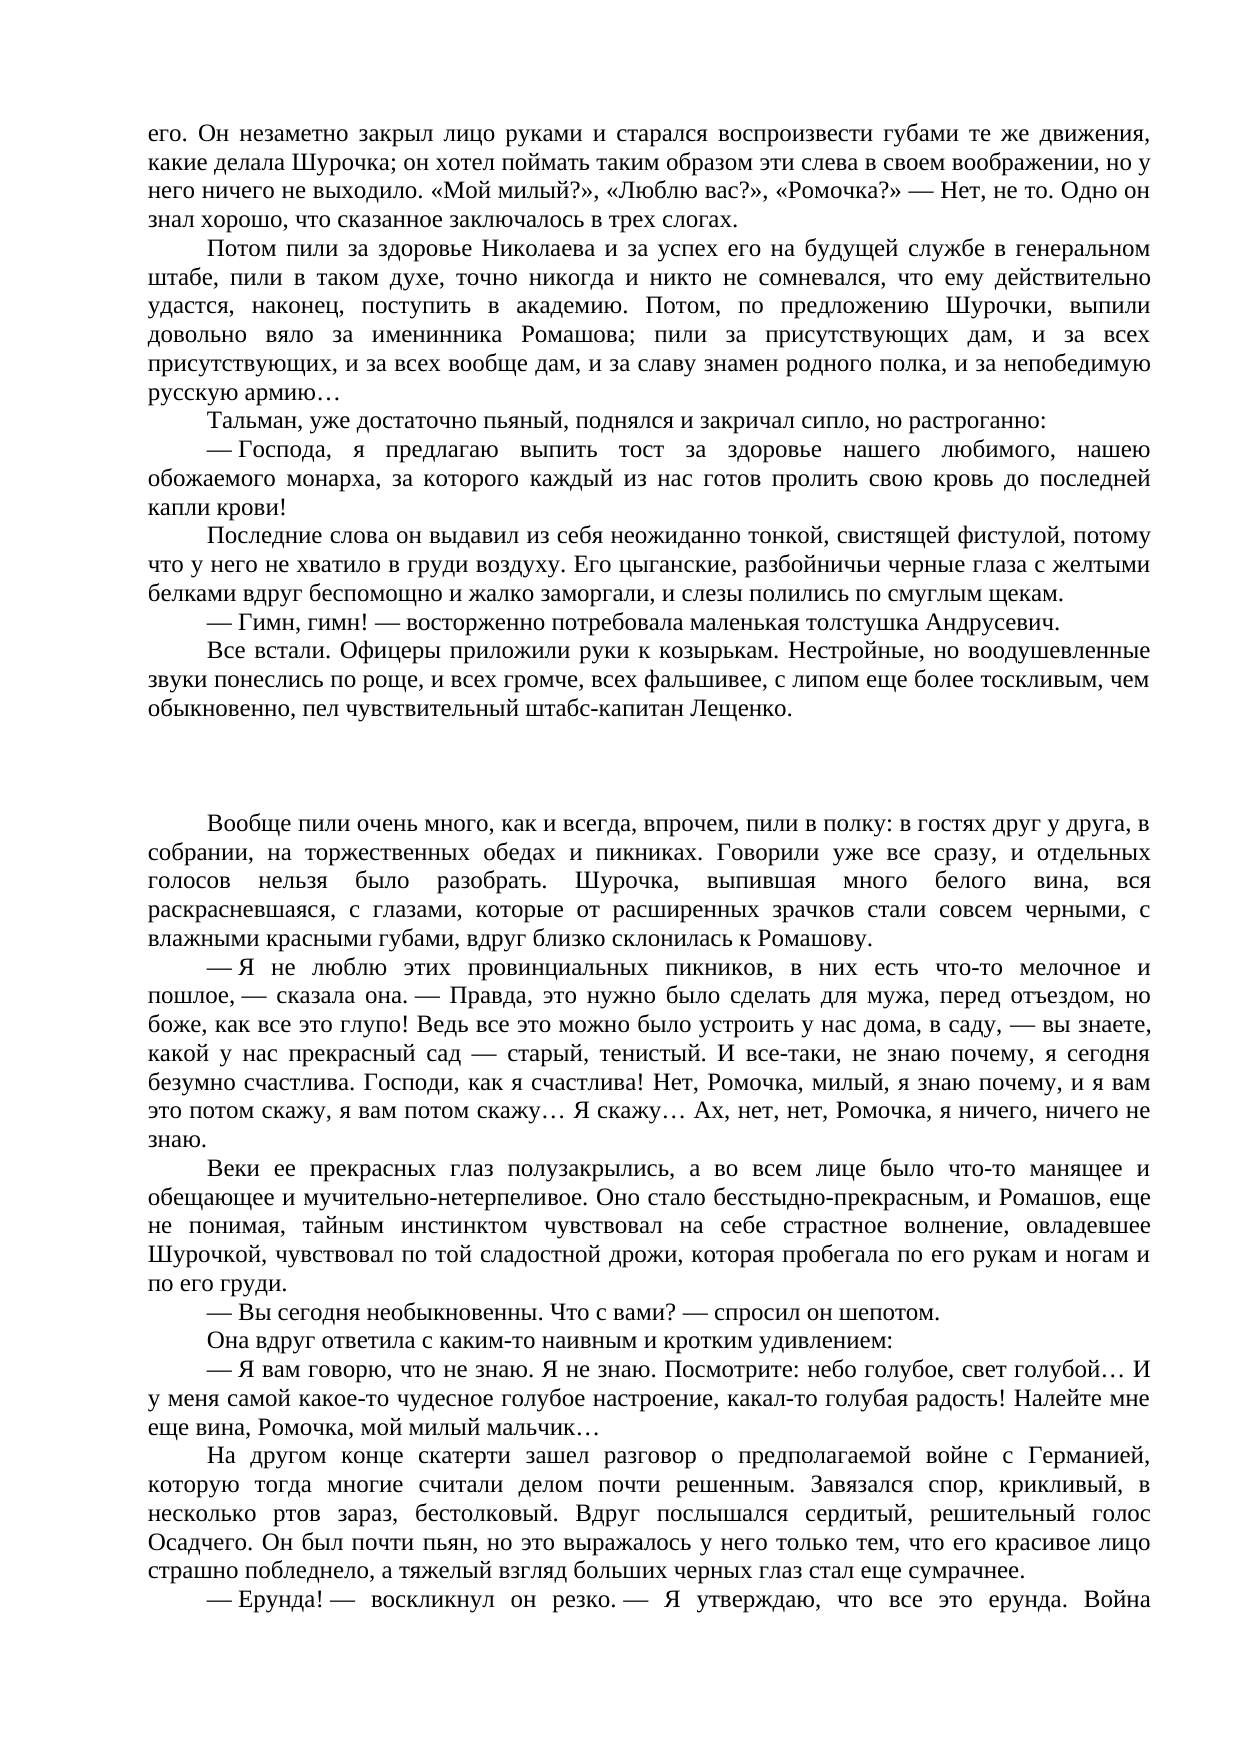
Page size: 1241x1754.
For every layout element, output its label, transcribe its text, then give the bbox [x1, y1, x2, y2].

text — Гимн, гимн! — восторженно потребовала маленькая толстушка Андрусевич. [148, 607, 1152, 636]
text Веки ее прекрасных глаз полузакрылись, а во всем лице было что-то манящее и обещающее и мучительно-нетерпеливое. Оно стало бесстыдно-прекрасным, и Ромашов, еще не понимая, тайным инстинктом чувствовал на себе страстное волнение, овладевшее Шурочкой, чувствовал по той сладостной дрожи, которая пробегала по его рукам и ногам и по его груди. [148, 1153, 1152, 1297]
text Все встали. Офицеры приложили руки к козырькам. Нестройные, но воодушевленные звуки понеслись по роще, и всех громче, всех фальшивее, с липом еще более тоскливым, чем обыкновенно, пел чувствительный штабс-капитан Лещенко. [148, 636, 1152, 722]
text Тальман, уже достаточно пьяный, поднялся и закричал сипло, но растроганно: [148, 406, 1152, 434]
text На другом конце скатерти зашел разговор о предполагаемой войне с Германией, которую тогда многие считали делом почти решенным. Завязался спор, крикливый, в несколько ртов зараз, бестолковый. Вдруг послышался сердитый, решительный голос Осадчего. Он был почти пьян, но это выражалось у него только тем, что его красивое лицо страшно побледнело, а тяжелый взгляд больших черных глаз стал еще сумрачнее. [148, 1441, 1152, 1584]
text — Вы сегодня необыкновенны. Что с вами? — спросил он шепотом. [148, 1297, 1152, 1326]
text — Я вам говорю, что не знаю. Я не знаю. Посмотрите: небо голубое, свет голубой… И у меня самой какое-то чудесное голубое настроение, какал-то голубая радость! Налейте мне еще вина, Ромочка, мой милый мальчик… [148, 1354, 1152, 1441]
text — Я не люблю этих провинциальных пикников, в них есть что-то мелочное и пошлое, — сказала она. — Правда, это нужно было сделать для мужа, перед отъездом, но боже, как все это глупо! Ведь все это можно было устроить у нас дома, в саду, — вы знаете, какой у нас прекрасный сад — старый, тенистый. И все-таки, не знаю почему, я сегодня безумно счастлива. Господи, как я счастлива! Нет, Ромочка, милый, я знаю почему, и я вам это потом скажу, я вам потом скажу… Я скажу… Ах, нет, нет, Ромочка, я ничего, ничего не знаю. [148, 952, 1152, 1153]
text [148, 1584, 1152, 1613]
text Вообще пили очень много, как и всегда, впрочем, пили в полку: в гостях друг у друга, в собрании, на торжественных обедах и пикниках. Говорили уже все сразу, и отдельных голосов нельзя было разобрать. Шурочка, выпившая много белого вина, вся раскрасневшаяся, с глазами, которые от расширенных зрачков стали совсем черными, с влажными красными губами, вдруг близко склонилась к Ромашову. [148, 808, 1152, 952]
text Она вдруг ответила с каким-то наивным и кротким удивлением: [148, 1326, 1152, 1354]
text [148, 118, 1152, 233]
text — Господа, я предлагаю выпить тост за здоровье нашего любимого, нашею обожаемого монарха, за которого каждый из нас готов пролить свою кровь до последней капли крови! [148, 434, 1152, 521]
text Последние слова он выдавил из себя неожиданно тонкой, свистящей фистулой, потому что у него не хватило в груди воздуху. Его цыганские, разбойничьи черные глаза с желтыми белками вдруг беспомощно и жалко заморгали, и слезы полились по смуглым щекам. [148, 521, 1152, 607]
text Потом пили за здоровье Николаева и за успех его на будущей службе в генеральном штабе, пили в таком духе, точно никогда и никто не сомневался, что ему действительно удастся, наконец, поступить в академию. Потом, по предложению Шурочки, выпили довольно вяло за именинника Ромашова; пили за присутствующих дам, и за всех присутствующих, и за всех вообще дам, и за славу знамен родного полка, и за непобедимую русскую армию… [148, 233, 1152, 406]
